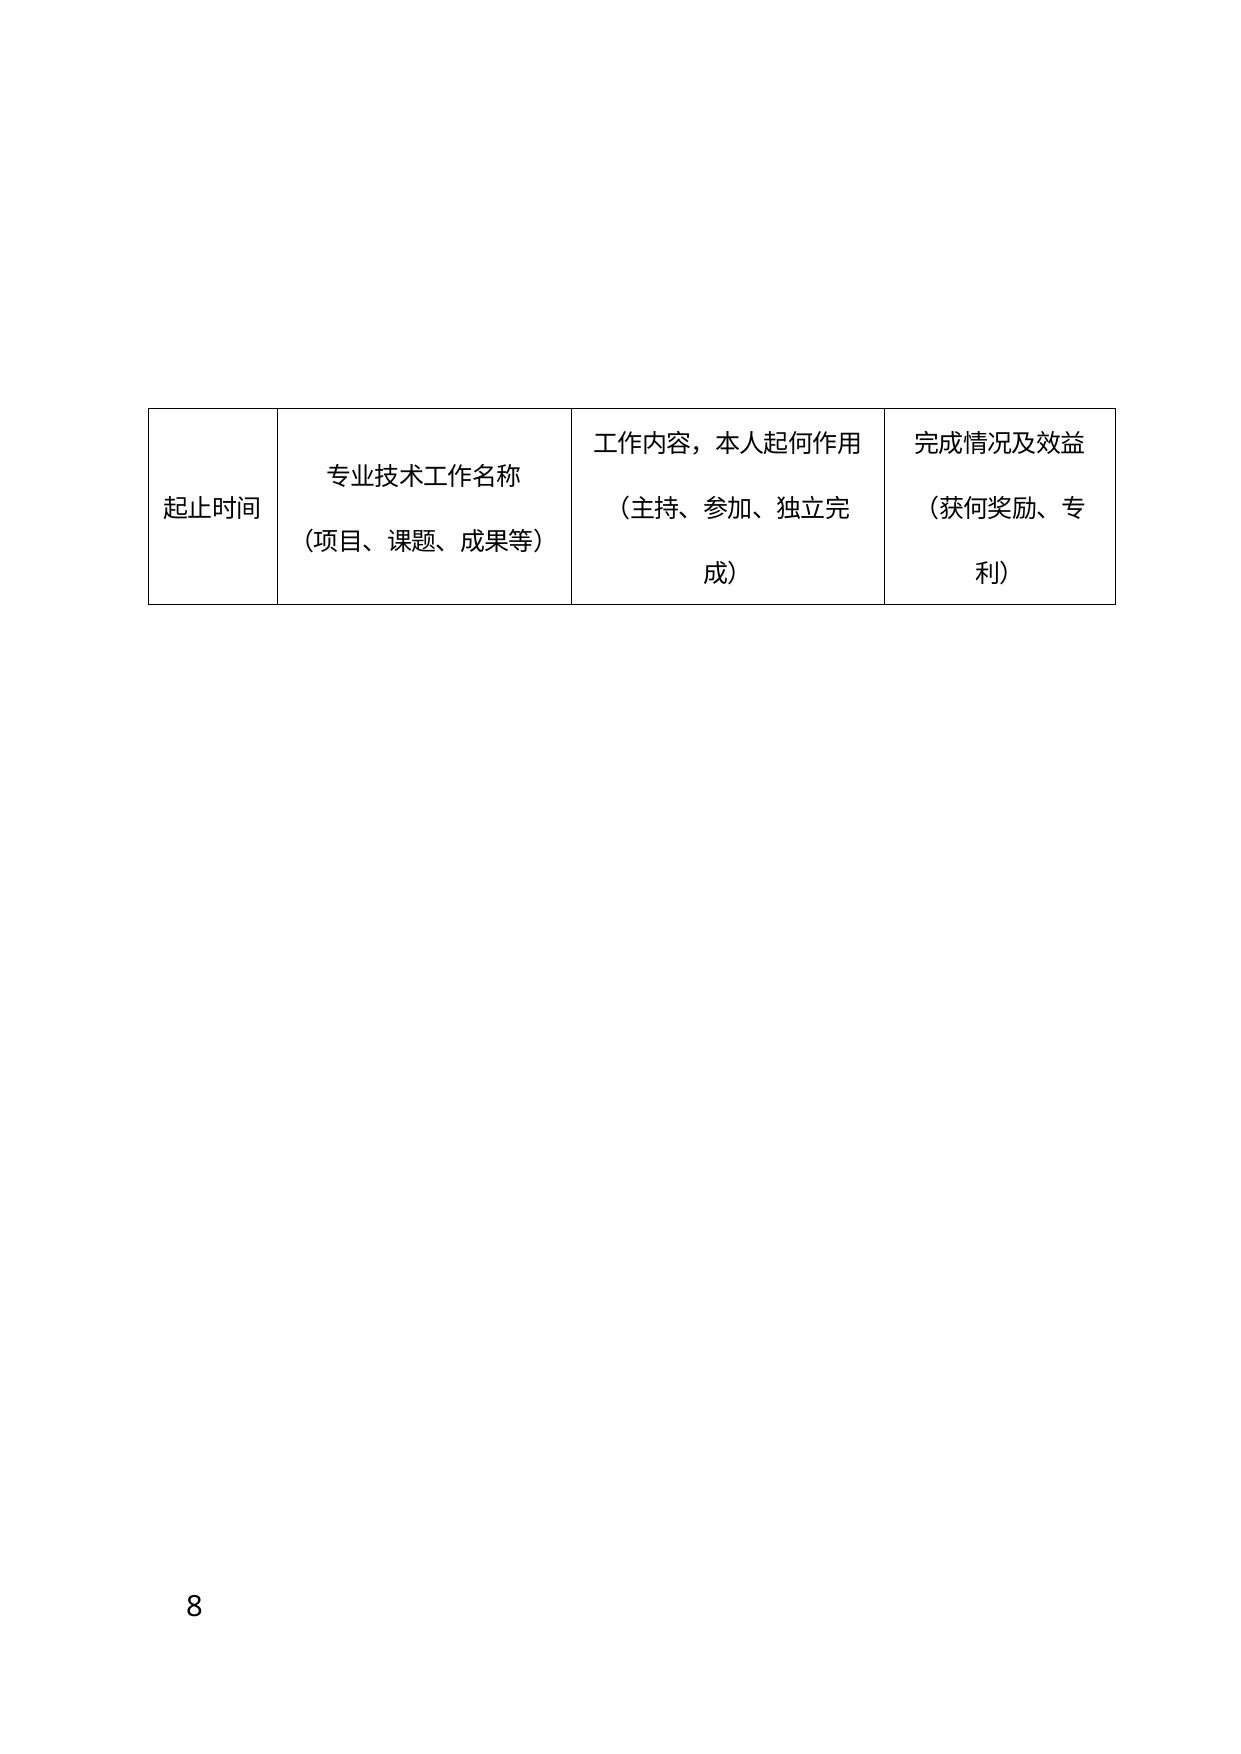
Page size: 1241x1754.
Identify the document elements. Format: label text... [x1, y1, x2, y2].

table_header 工作内容，本人起何作用 （主持、参加、独立完成） [572, 409, 884, 604]
table_header 完成情况及效益 （获何奖励、专利） [885, 409, 1115, 604]
table_header 专业技术工作名称 （项目、课题、成果等） [278, 409, 571, 604]
table_header 起止时间 [149, 409, 277, 604]
